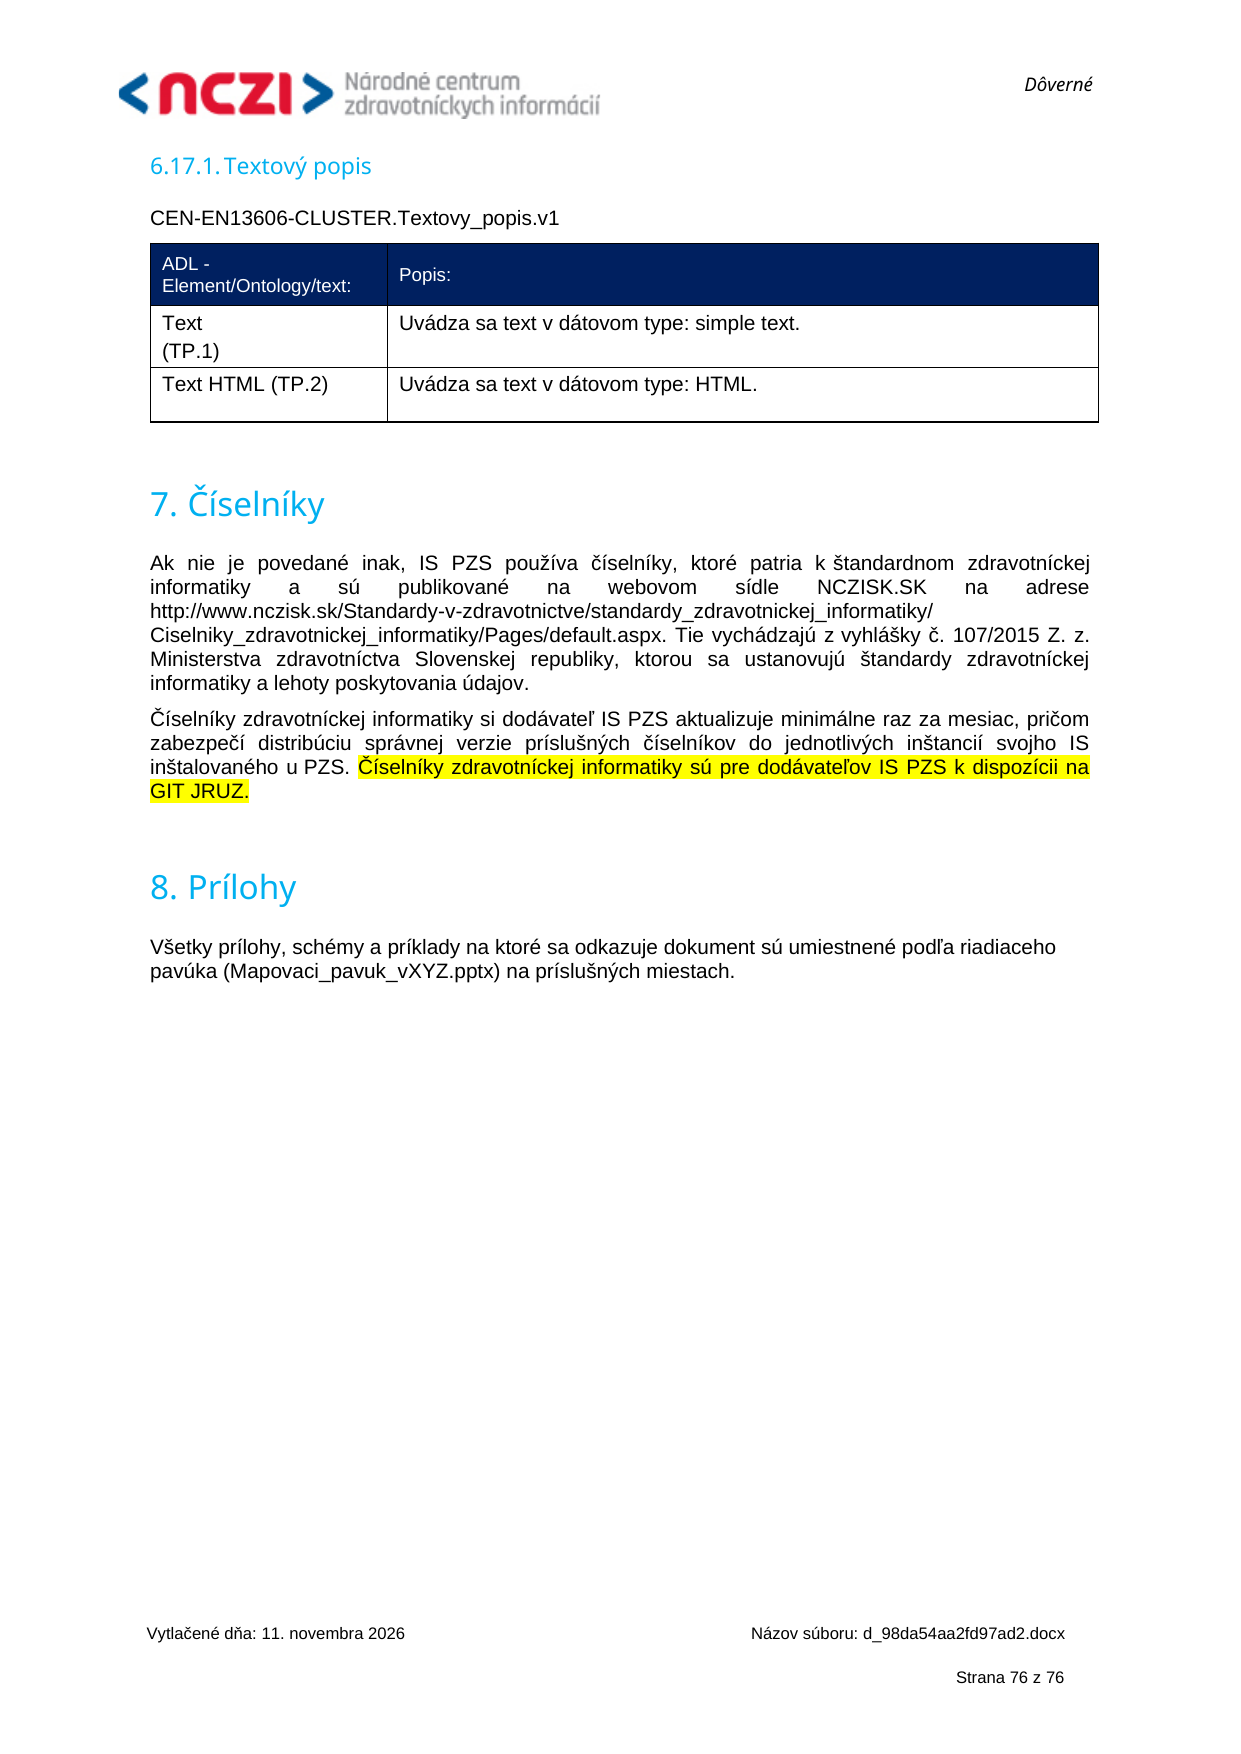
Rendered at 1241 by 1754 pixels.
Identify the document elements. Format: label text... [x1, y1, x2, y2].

table_cell Uvádza sa text v dátovom type: simple text. [388, 306, 1098, 367]
table_header Popis: [388, 244, 1098, 305]
subtitle Prílohy [150, 864, 1090, 909]
text Ak nie je povedané inak, IS PZS používa číselníky, ktoré patria k štandardnom zdravotníckej informatiky a sú publikované na webovom sídle NCZISK.SK na adrese http://www.nczisk.sk/Standardy-v-zdravotnictve/standardy_zdravotnickej_informatiky/Ciselniky_zdravotnickej_informatiky/Pages/default.aspx. Tie vychádzajú z vyhlášky č. 107/2015 Z. z. Ministerstva zdravotníctva Slovenskej republiky, ktorou sa ustanovujú štandardy zdravotníckej informatiky a lehoty poskytovania údajov. [150, 551, 1090, 694]
table_header ADL - Element/Ontology/text: [151, 244, 387, 305]
text Číselníky zdravotníckej informatiky si dodávateľ IS PZS aktualizuje minimálne raz za mesiac, pričom zabezpečí distribúciu správnej verzie príslušných číselníkov do jednotlivých inštancií svojho IS inštalovaného u PZS. Číselníky zdravotníckej informatiky sú pre dodávateľov IS PZS k dispozícii na GIT JRUZ. [150, 707, 1090, 803]
picture [118, 72, 600, 119]
table_cell Text HTML (TP.2) [151, 368, 387, 421]
subtitle Textový popis [150, 150, 1090, 181]
text CEN-EN13606-CLUSTER.Textovy_popis.v1 [150, 206, 1090, 230]
subtitle Číselníky [150, 480, 1090, 526]
text Všetky prílohy, schémy a príklady na ktoré sa odkazuje dokument sú umiestnené podľa riadiaceho pavúka (Mapovaci_pavuk_vXYZ.pptx) na príslušných miestach. [150, 934, 1090, 982]
table_cell Text (TP.1) [151, 306, 387, 367]
table_cell Uvádza sa text v dátovom type: HTML. [388, 368, 1098, 421]
